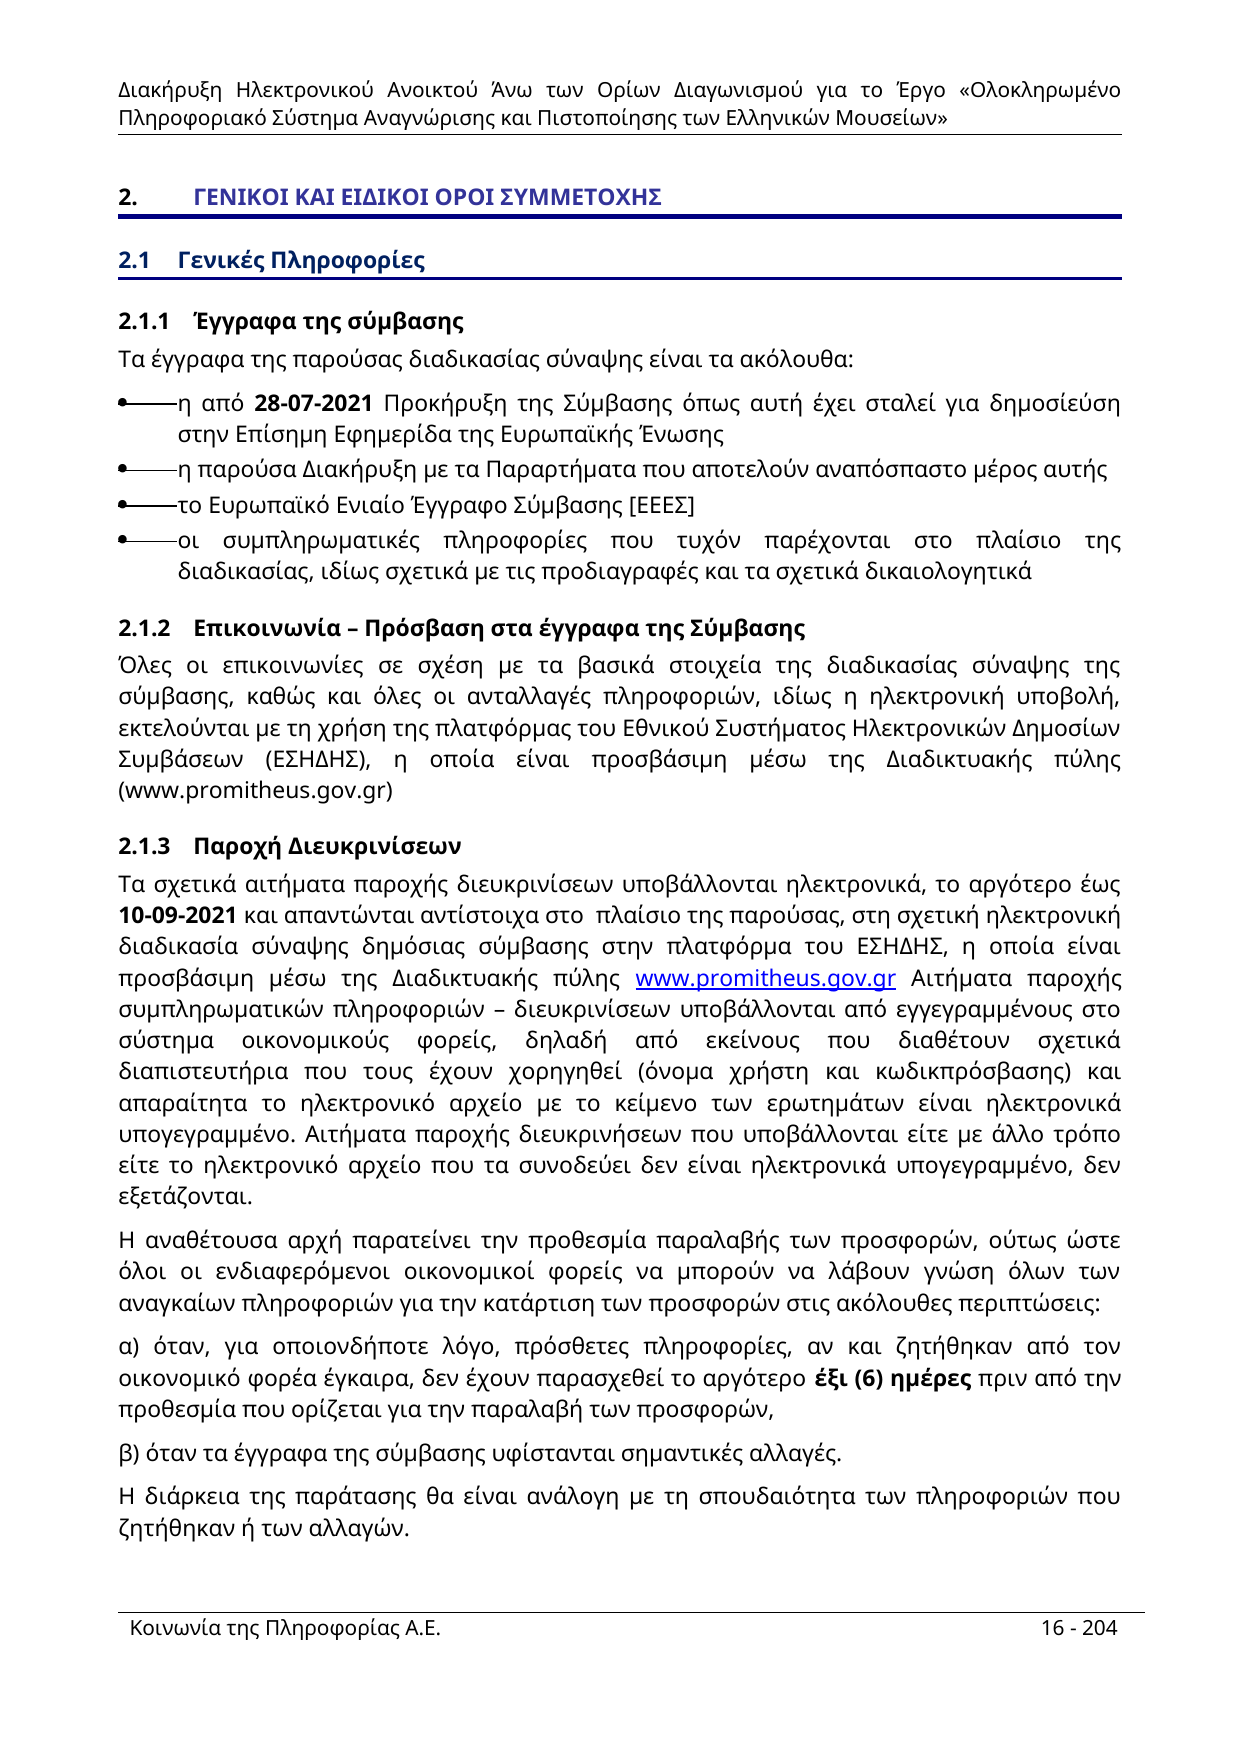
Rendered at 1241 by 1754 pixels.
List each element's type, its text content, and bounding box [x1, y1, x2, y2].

list το Ευρωπαϊκό Ενιαίο Έγγραφο Σύμβασης [ΕΕΕΣ] [118, 489, 1122, 520]
text α) όταν, για οποιονδήποτε λόγο, πρόσθετες πληροφορίες, αν και ζητήθηκαν από τον οικονομικό φορέα έγκαιρα, δεν έχουν παρασχεθεί το αργότερο έξι (6) ημέρες πριν από την προθεσμία που ορίζεται για την παραλαβή των προσφορών, [118, 1330, 1122, 1424]
text Η αναθέτουσα αρχή παρατείνει την προθεσμία παραλαβής των προσφορών, ούτως ώστε όλοι οι ενδιαφερόμενοι οικονομικοί φορείς να μπορούν να λάβουν γνώση όλων των αναγκαίων πληροφοριών για την κατάρτιση των προσφορών στις ακόλουθες περιπτώσεις: [118, 1224, 1122, 1318]
list η παρούσα Διακήρυξη με τα Παραρτήματα που αποτελούν αναπόσπαστο μέρος αυτής [118, 453, 1122, 484]
text Όλες οι επικοινωνίες σε σχέση με τα βασικά στοιχεία της διαδικασίας σύναψης της σύμβασης, καθώς και όλες οι ανταλλαγές πληροφοριών, ιδίως η ηλεκτρονική υποβολή, εκτελούνται με τη χρήση της πλατφόρμας του Εθνικού Συστήματος Ηλεκτρονικών Δημοσίων Συμβάσεων (ΕΣΗΔΗΣ), η οποία είναι προσβάσιμη μέσω της Διαδικτυακής πύλης (www.promitheus.gov.gr) [118, 649, 1122, 805]
text Τα σχετικά αιτήματα παροχής διευκρινίσεων υποβάλλονται ηλεκτρονικά, το αργότερο έως 10-09-2021 και απαντώνται αντίστοιχα στο πλαίσιο της παρούσας, στη σχετική ηλεκτρονική διαδικασία σύναψης δημόσιας σύμβασης στην πλατφόρμα του ΕΣΗΔΗΣ, η οποία είναι προσβάσιμη μέσω της Διαδικτυακής πύλης www.promitheus.gov.gr Αιτήματα παροχής συμπληρωματικών πληροφοριών – διευκρινίσεων υποβάλλονται από εγγεγραμμένους στο σύστημα οικονομικούς φορείς, δηλαδή από εκείνους που διαθέτουν σχετικά διαπιστευτήρια που τους έχουν χορηγηθεί (όνομα χρήστη και κωδικπρόσβασης) και απαραίτητα το ηλεκτρονικό αρχείο με το κείμενο των ερωτημάτων είναι ηλεκτρονικά υπογεγραμμένο. Αιτήματα παροχής διευκρινήσεων που υποβάλλονται είτε με άλλο τρόπο είτε το ηλεκτρονικό αρχείο που τα συνοδεύει δεν είναι ηλεκτρονικά υπογεγραμμένο, δεν εξετάζονται. [118, 868, 1122, 1212]
text β) όταν τα έγγραφα της σύμβασης υφίστανται σημαντικές αλλαγές. [118, 1437, 1122, 1468]
list οι συμπληρωματικές πληροφορίες που τυχόν παρέχονται στο πλαίσιο της διαδικασίας, ιδίως σχετικά με τις προδιαγραφές και τα σχετικά δικαιολογητικά [118, 524, 1122, 587]
subtitle Επικοινωνία – Πρόσβαση στα έγγραφα της Σύμβασης [118, 612, 1122, 643]
text Τα έγγραφα της παρούσας διαδικασίας σύναψης είναι τα ακόλουθα: [118, 343, 1122, 374]
subtitle Γενικές Πληροφορίες [118, 244, 1122, 277]
subtitle Έγγραφα της σύμβασης [118, 305, 1122, 337]
text Η διάρκεια της παράτασης θα είναι ανάλογη με τη σπουδαιότητα των πληροφοριών που ζητήθηκαν ή των αλλαγών. [118, 1480, 1122, 1543]
list η από 28-07-2021 Προκήρυξη της Σύμβασης όπως αυτή έχει σταλεί για δημοσίεύση στην Επίσημη Εφημερίδα της Ευρωπαϊκής Ένωσης [118, 387, 1122, 449]
subtitle Παροχή Διευκρινίσεων [118, 830, 1122, 862]
subtitle ΓΕΝΙΚΟΙ ΚΑΙ ΕΙΔΙΚΟΙ ΟΡΟΙ ΣΥΜΜΕΤΟΧΗΣ [118, 181, 1122, 214]
